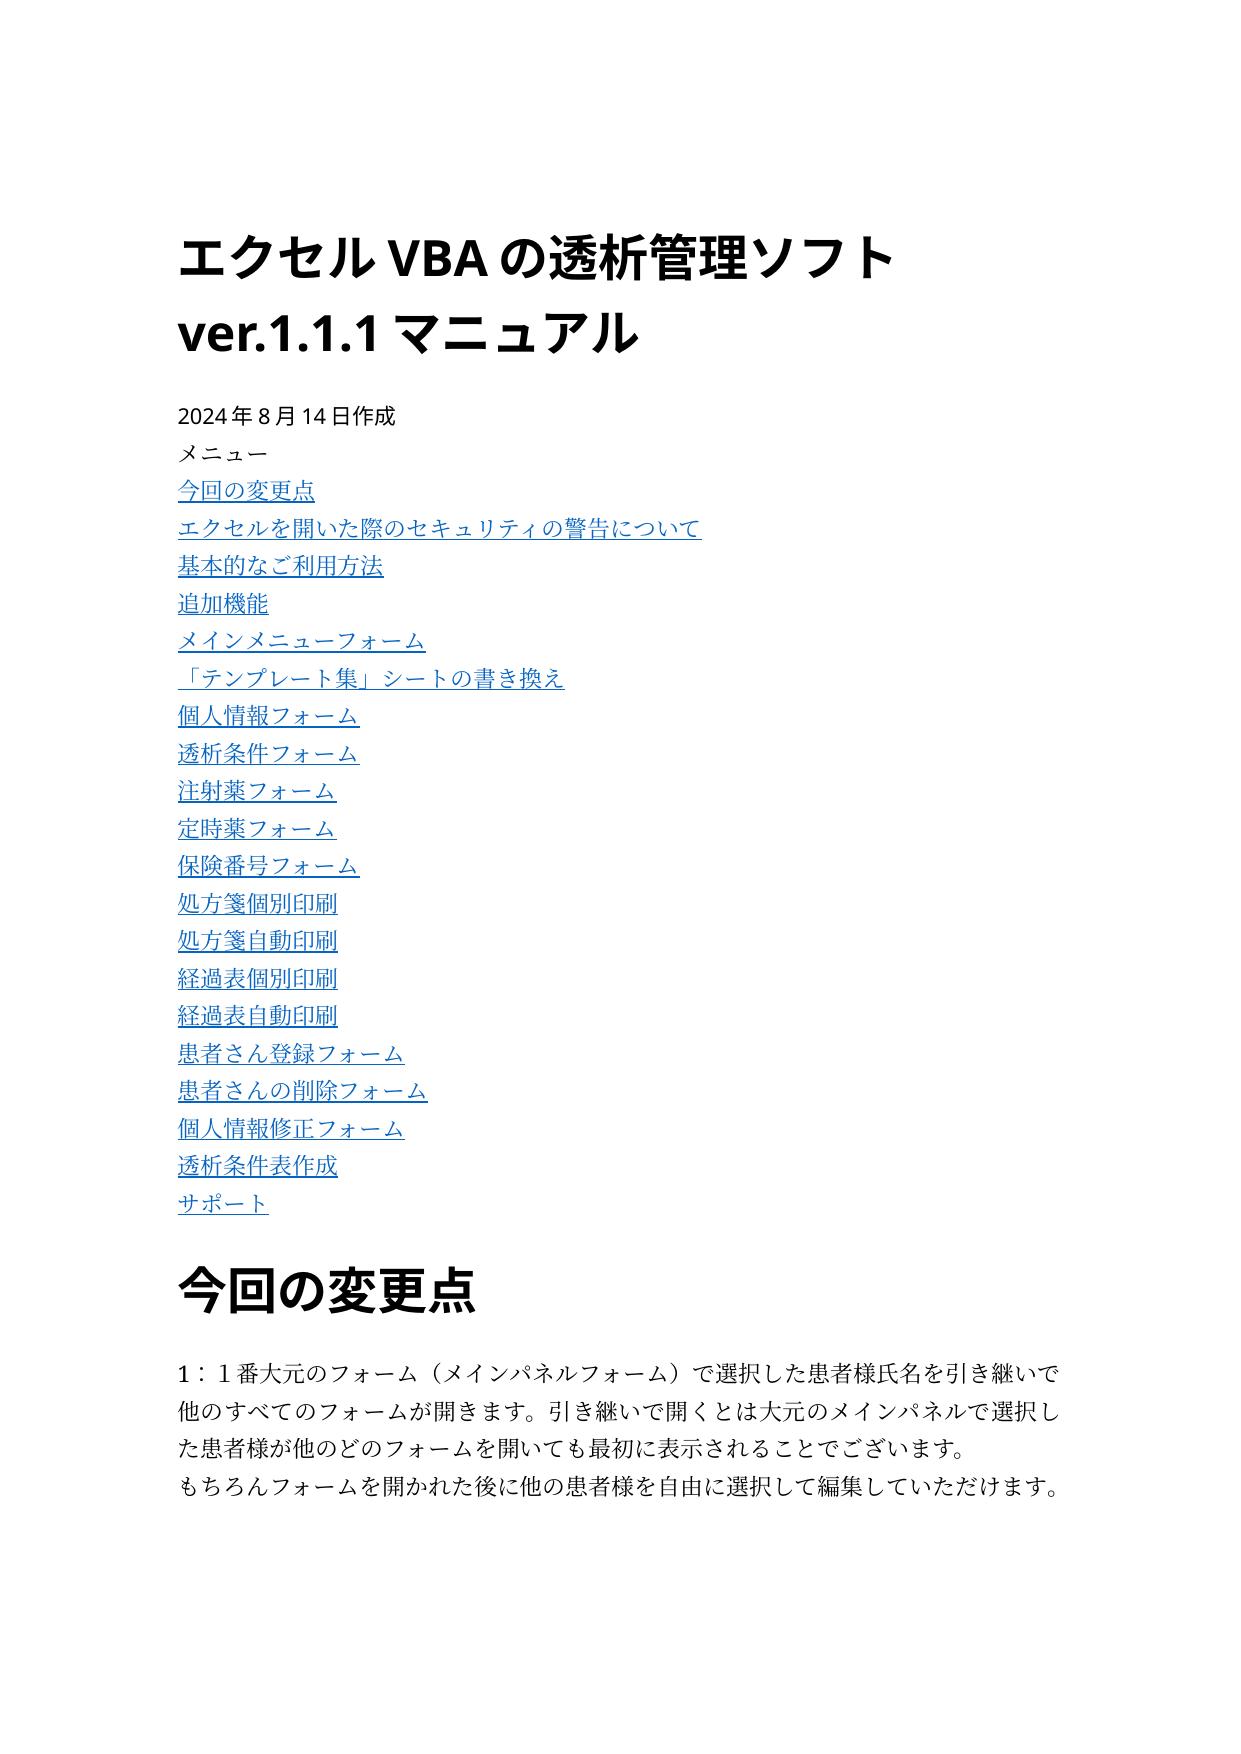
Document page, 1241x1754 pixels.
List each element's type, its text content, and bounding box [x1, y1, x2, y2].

text エクセルを開いた際のセキュリティの警告について [177, 508, 1063, 546]
text 処方箋個別印刷 [177, 883, 1063, 921]
text 患者さん登録フォーム [177, 1033, 1063, 1071]
text 定時薬フォーム [177, 808, 1063, 846]
text メニュー [177, 433, 1063, 471]
subtitle 今回の変更点 [177, 1250, 1063, 1325]
text もちろんフォームを開かれた後に他の患者様を自由に選択して編集していただけます。 [177, 1467, 1063, 1504]
text 1：１番大元のフォーム（メインパネルフォーム）で選択した患者様氏名を引き継いで他のすべてのフォームが開きます。引き継いで開くとは大元のメインパネルで選択した患者様が他のどのフォームを開いても最初に表示されることでございます。 [177, 1354, 1063, 1467]
text 経過表自動印刷 [177, 996, 1063, 1033]
text 基本的なご利用方法 [177, 546, 1063, 583]
text 今回の変更点 [177, 471, 1063, 508]
text 保険番号フォーム [177, 846, 1063, 883]
text 2024年8月14日作成 [177, 396, 1063, 433]
text 患者さんの削除フォーム [177, 1071, 1063, 1108]
text 追加機能 [177, 583, 1063, 621]
text 処方箋自動印刷 [177, 921, 1063, 958]
subtitle エクセルVBAの透析管理ソフト ver.1.1.1マニュアル [177, 217, 1063, 367]
text サポート [177, 1183, 1063, 1221]
text 個人情報フォーム [177, 696, 1063, 733]
text 「テンプレート集」シートの書き換え [177, 658, 1063, 696]
text 個人情報修正フォーム [177, 1108, 1063, 1146]
text 経過表個別印刷 [177, 958, 1063, 996]
text メインメニューフォーム [177, 621, 1063, 658]
text 透析条件表作成 [177, 1146, 1063, 1183]
text 透析条件フォーム [177, 733, 1063, 771]
text 注射薬フォーム [177, 771, 1063, 808]
